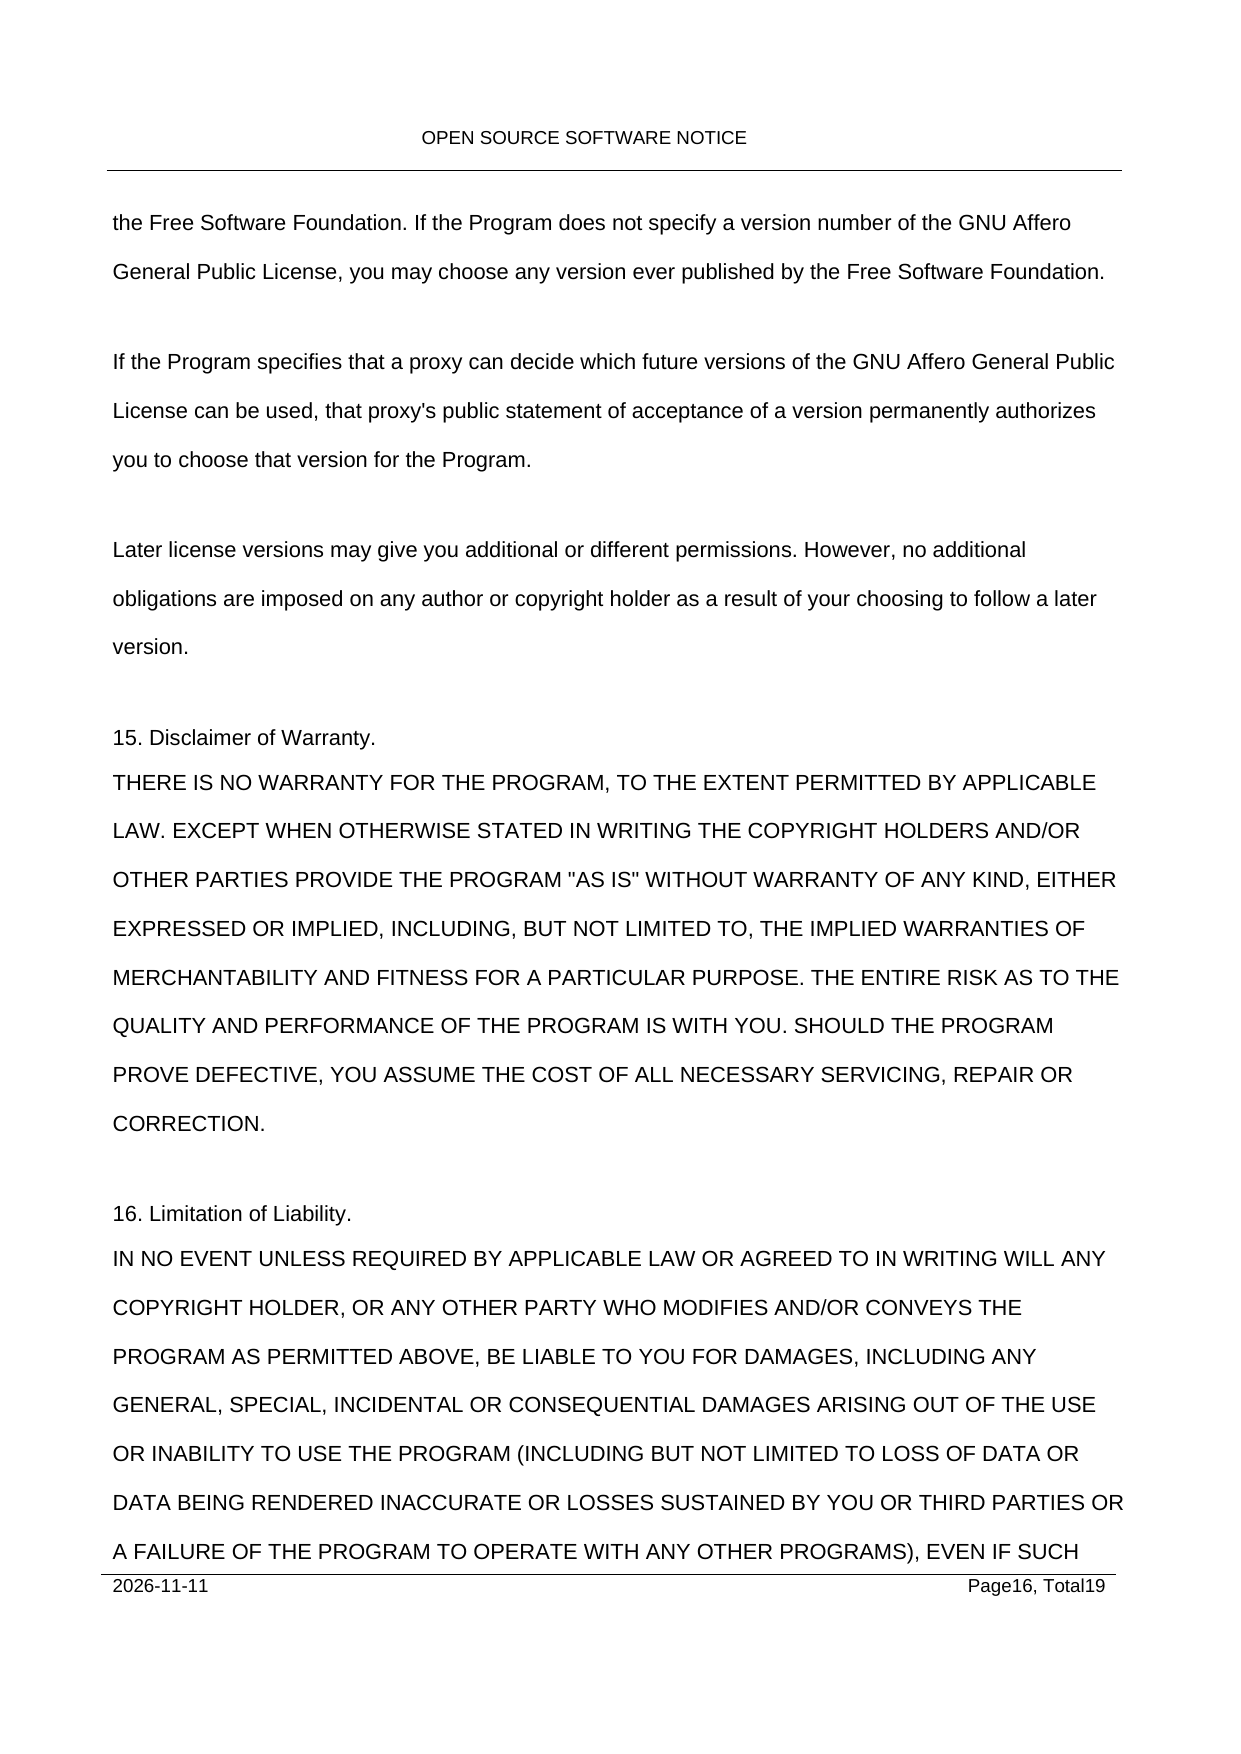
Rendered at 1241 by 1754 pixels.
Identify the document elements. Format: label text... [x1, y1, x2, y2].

text 16. Limitation of Liability. [112, 1197, 1128, 1230]
text THERE IS NO WARRANTY FOR THE PROGRAM, TO THE EXTENT PERMITTED BY APPLICABLE LAW. EXCEPT WHEN OTHERWISE STATED IN WRITING THE COPYRIGHT HOLDERS AND/OR OTHER PARTIES PROVIDE THE PROGRAM "AS IS" WITHOUT WARRANTY OF ANY KIND, EITHER EXPRESSED OR IMPLIED, INCLUDING, BUT NOT LIMITED TO, THE IMPLIED WARRANTIES OF MERCHANTABILITY AND FITNESS FOR A PARTICULAR PURPOSE. THE ENTIRE RISK AS TO THE QUALITY AND PERFORMANCE OF THE PROGRAM IS WITH YOU. SHOULD THE PROGRAM PROVE DEFECTIVE, YOU ASSUME THE COST OF ALL NECESSARY SERVICING, REPAIR OR CORRECTION. [112, 766, 1128, 1139]
text 15. Disclaimer of Warranty. [112, 721, 1128, 753]
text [112, 1242, 1128, 1567]
text Later license versions may give you additional or different permissions. However, no additional obligations are imposed on any author or copyright holder as a result of your choosing to follow a later version. [112, 533, 1128, 663]
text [112, 206, 1128, 288]
text If the Program specifies that a proxy can decide which future versions of the GNU Affero General Public License can be used, that proxy's public statement of acceptance of a version permanently authorizes you to choose that version for the Program. [112, 345, 1128, 475]
